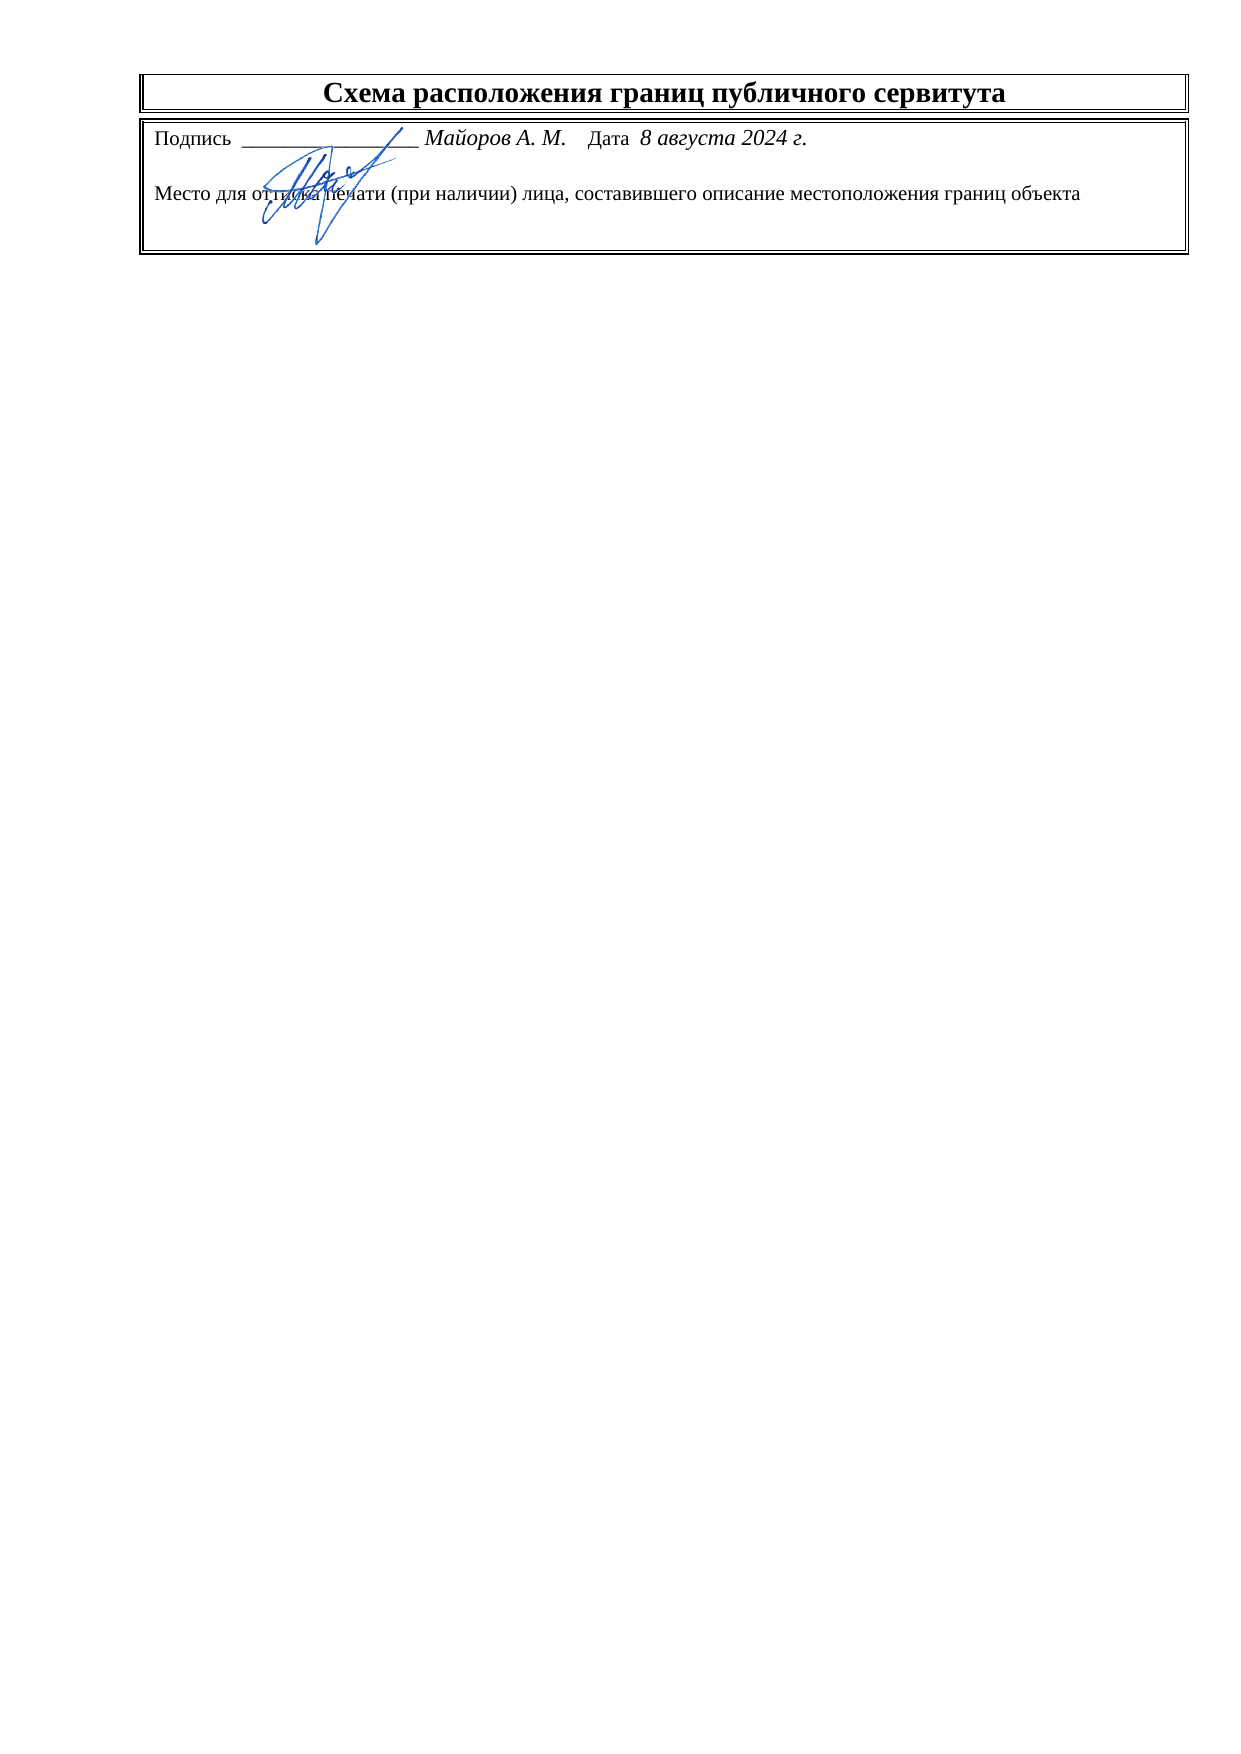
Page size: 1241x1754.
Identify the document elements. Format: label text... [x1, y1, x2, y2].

table_cell Подпись _________________ Майоров А. М. Дата 8 августа 2024 г. Место для оттиска печати (при наличии) лица, составившего описание местоположения границ объекта [408, 123, 1185, 250]
picture [254, 118, 408, 250]
table_cell Подпись _________________ Майоров А. М. Дата 8 августа 2024 г. Место для оттиска печати (при наличии) лица, составившего описание местоположения границ объекта [144, 123, 254, 250]
